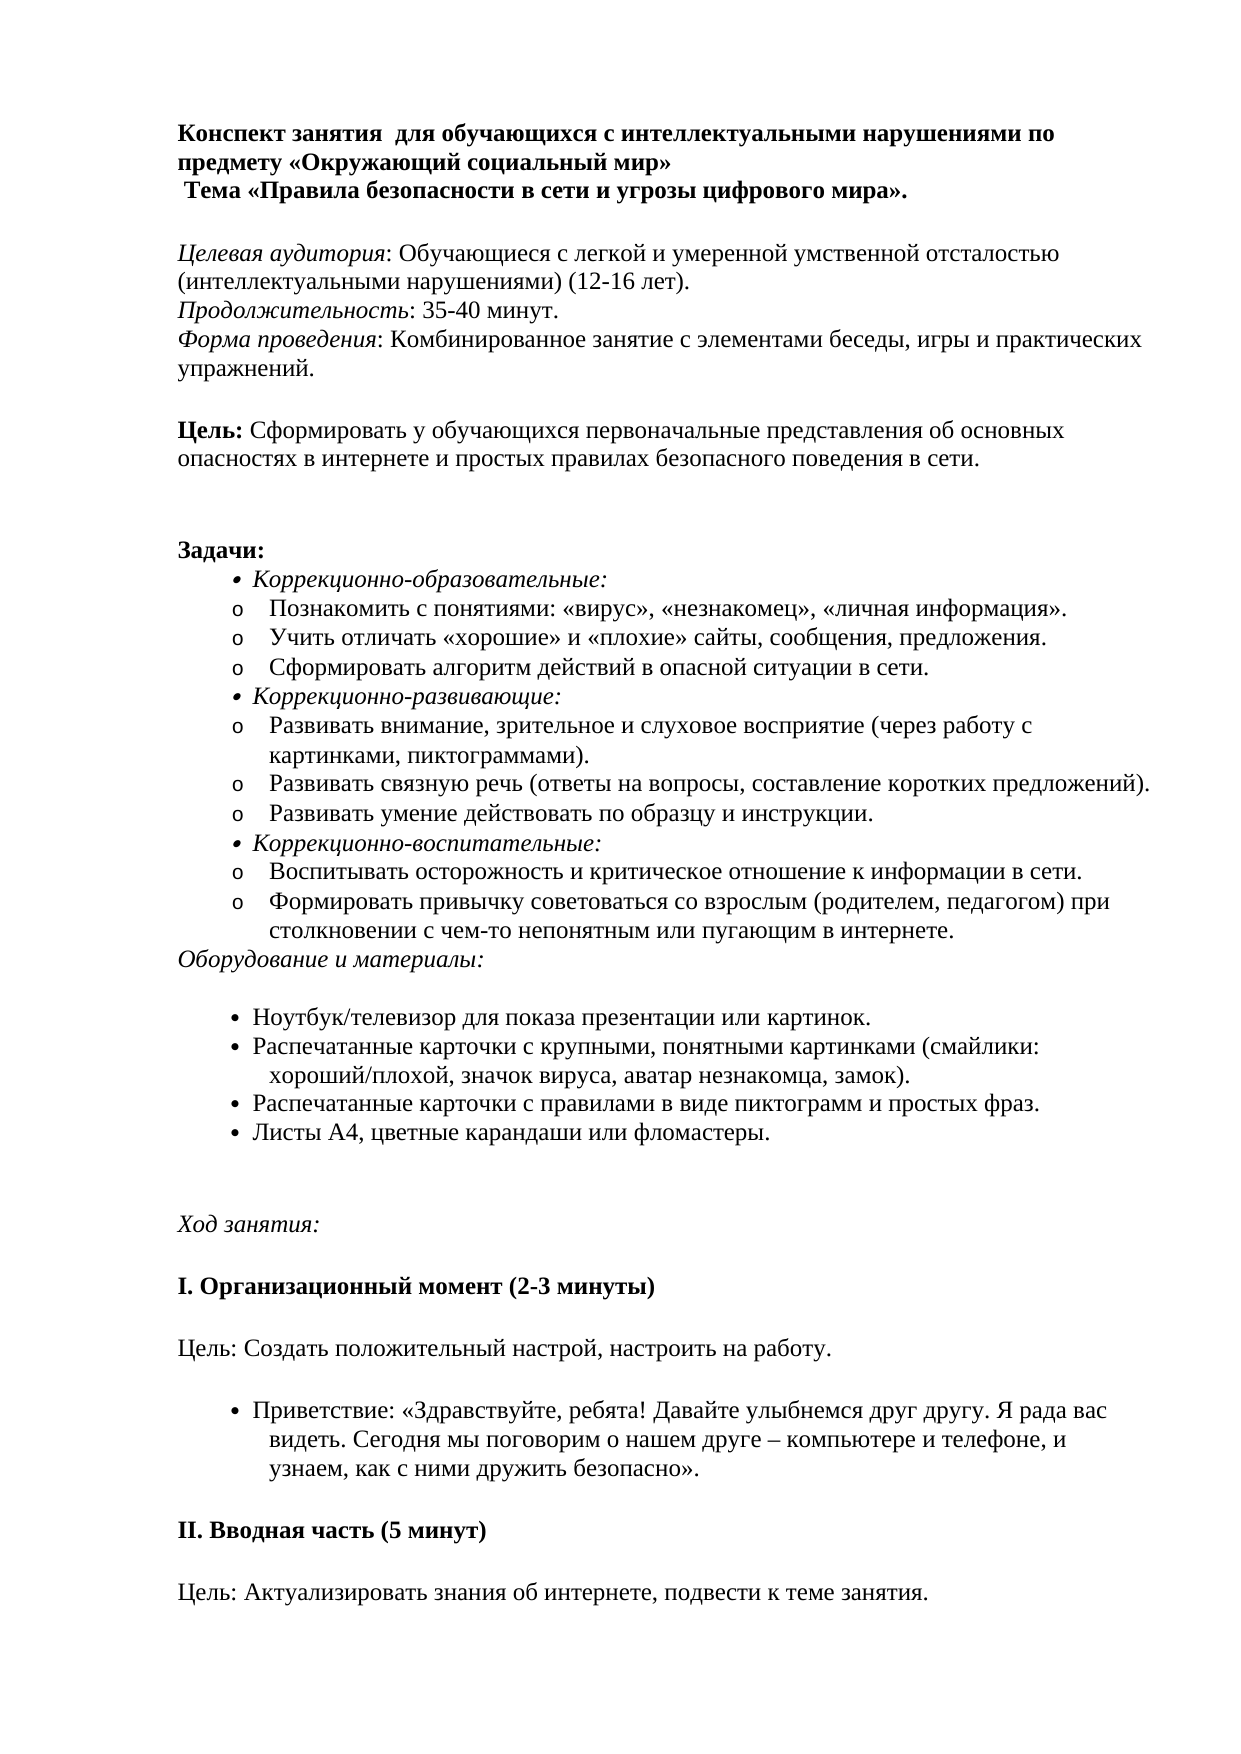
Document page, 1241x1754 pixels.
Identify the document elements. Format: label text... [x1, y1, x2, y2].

text Задачи: [177, 506, 1152, 564]
list Развивать внимание, зрительное и слуховое восприятие (через работу с картинками, пиктограммами). [231, 710, 1152, 768]
list Сформировать алгоритм действий в опасной ситуации в сети. [231, 652, 1152, 681]
list Развивать связную речь (ответы на вопросы, составление коротких предложений). [231, 768, 1152, 798]
list Формировать привычку советоваться со взрослым (родителем, педагогом) при столкновении с чем-то непонятным или пугающим в интернете. [231, 886, 1152, 944]
text Цель: Сформировать у обучающихся первоначальные представления об основных опасностях в интернете и простых правилах безопасного поведения в сети. [177, 415, 1152, 472]
list Коррекционно-воспитательные: [231, 828, 1152, 856]
text Конспект занятия для обучающихся с интеллектуальными нарушениями по предмету «Окружающий социальный мир» [177, 118, 1152, 176]
list Приветствие: «Здравствуйте, ребята! Давайте улыбнемся друг другу. Я рада вас видеть. Сегодня мы поговорим о нашем друге – компьютере и телефоне, и узнаем, как с ними дружить безопасно». [231, 1395, 1152, 1481]
list Коррекционно-образовательные: [231, 564, 1152, 593]
list Развивать умение действовать по образцу и инструкции. [231, 798, 1152, 828]
text Ход занятия: [177, 1179, 1152, 1238]
text Цель: Актуализировать знания об интернете, подвести к теме занятия. [177, 1577, 1152, 1606]
list Распечатанные карточки с правилами в виде пиктограмм и простых фраз. [231, 1088, 1152, 1117]
text Целевая аудитория: Обучающиеся с легкой и умеренной умственной отсталостью (интеллектуальными нарушениями) (12-16 лет). Продолжительность: 35-40 минут. Форма проведения: Комбинированное занятие с элементами беседы, игры и практических упражнений. [177, 238, 1152, 381]
text I. Организационный момент (2-3 минуты) [177, 1271, 1152, 1300]
text Оборудование и материалы: [177, 944, 1152, 973]
list Распечатанные карточки с крупными, понятными картинками (смайлики: хороший/плохой, значок вируса, аватар незнакомца, замок). [231, 1031, 1152, 1088]
text II. Вводная часть (5 минут) [177, 1515, 1152, 1543]
list Познакомить с понятиями: «вирус», «незнакомец», «личная информация». [231, 593, 1152, 622]
list Учить отличать «хорошие» и «плохие» сайты, сообщения, предложения. [231, 622, 1152, 652]
text Тема «Правила безопасности в сети и угрозы цифрового мира». [177, 176, 1152, 204]
list Коррекционно-развивающие: [231, 681, 1152, 710]
text Цель: Создать положительный настрой, настроить на работу. [177, 1333, 1152, 1362]
list Ноутбук/телевизор для показа презентации или картинок. [231, 1002, 1152, 1031]
list Листы А4, цветные карандаши или фломастеры. [231, 1117, 1152, 1146]
list Воспитывать осторожность и критическое отношение к информации в сети. [231, 856, 1152, 886]
